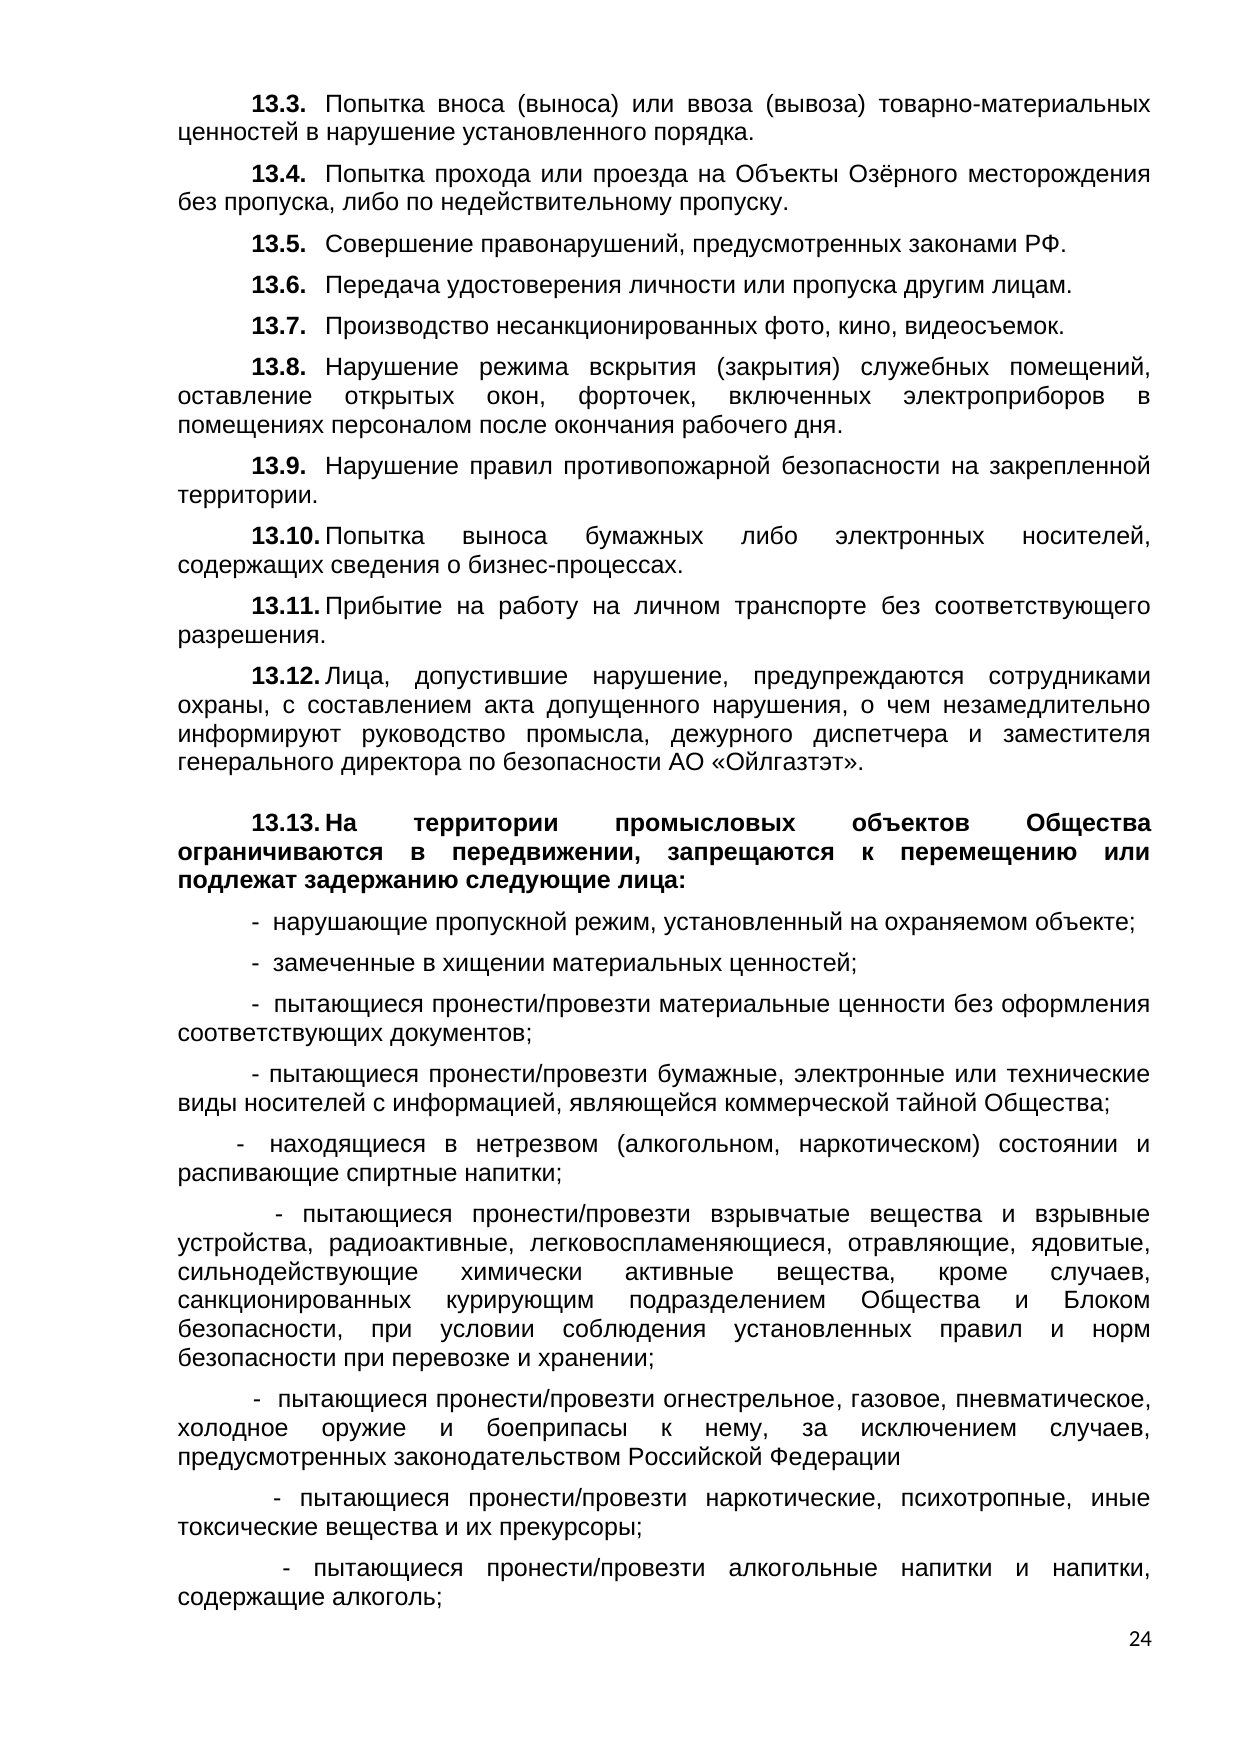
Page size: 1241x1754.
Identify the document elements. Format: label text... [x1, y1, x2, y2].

text 13.4. Попытка прохода или проезда на Объекты Озёрного месторождения без пропуска, либо по недействительному пропуску. [177, 159, 1152, 216]
text 13.8. Нарушение режима вскрытия (закрытия) служебных помещений, оставление открытых окон, форточек, включенных электроприборов в помещениях персоналом после окончания рабочего дня. [177, 352, 1152, 439]
text - пытающиеся пронести/провезти алкогольные напитки и напитки, содержащие алкоголь; [177, 1553, 1152, 1610]
text - пытающиеся пронести/провезти бумажные, электронные или технические виды носителей с информацией, являющейся коммерческой тайной Общества; [177, 1059, 1152, 1117]
text 13.9. Нарушение правил противопожарной безопасности на закрепленной территории. [177, 451, 1152, 509]
text 13.13. На территории промысловых объектов Общества ограничиваются в передвижении, запрещаются к перемещению или подлежат задержанию следующие лица: [177, 808, 1152, 894]
text 13.5. Совершение правонарушений, предусмотренных законами РФ. [177, 229, 1152, 257]
text - замеченные в хищении материальных ценностей; [177, 948, 1152, 977]
text - пытающиеся пронести/провезти наркотические, психотропные, иные токсические вещества и их прекурсоры; [177, 1483, 1152, 1540]
text - пытающиеся пронести/провезти взрывчатые вещества и взрывные устройства, радиоактивные, легковоспламеняющиеся, отравляющие, ядовитые, сильнодействующие химически активные вещества, кроме случаев, санкционированных курирующим подразделением Общества и Блоком безопасности, при условии соблюдения установленных правил и норм безопасности при перевозке и хранении; [177, 1199, 1152, 1372]
text 13.6. Передача удостоверения личности или пропуска другим лицам. [177, 270, 1152, 299]
text 13.10. Попытка выноса бумажных либо электронных носителей, содержащих сведения о бизнес-процессах. [177, 521, 1152, 579]
text 13.12. Лица, допустившие нарушение, предупреждаются сотрудниками охраны, с составлением акта допущенного нарушения, о чем незамедлительно информируют руководство промысла, дежурного диспетчера и заместителя генерального директора по безопасности АО «Ойлгазтэт». [177, 661, 1152, 776]
text 13.7. Производство несанкционированных фото, кино, видеосъемок. [177, 311, 1152, 340]
text - находящиеся в нетрезвом (алкогольном, наркотическом) состоянии и распивающие спиртные напитки; [177, 1129, 1152, 1187]
text - нарушающие пропускной режим, установленный на охраняемом объекте; [177, 907, 1152, 935]
text 13.11. Прибытие на работу на личном транспорте без соответствующего разрешения. [177, 591, 1152, 649]
text - пытающиеся пронести/провезти огнестрельное, газовое, пневматическое, холодное оружие и боеприпасы к нему, за исключением случаев, предусмотренных законодательством Российской Федерации [177, 1384, 1152, 1470]
text - пытающиеся пронести/провезти материальные ценности без оформления соответствующих документов; [177, 989, 1152, 1047]
text 13.3. Попытка вноса (выноса) или ввоза (вывоза) товарно-материальных ценностей в нарушение установленного порядка. [177, 89, 1152, 146]
